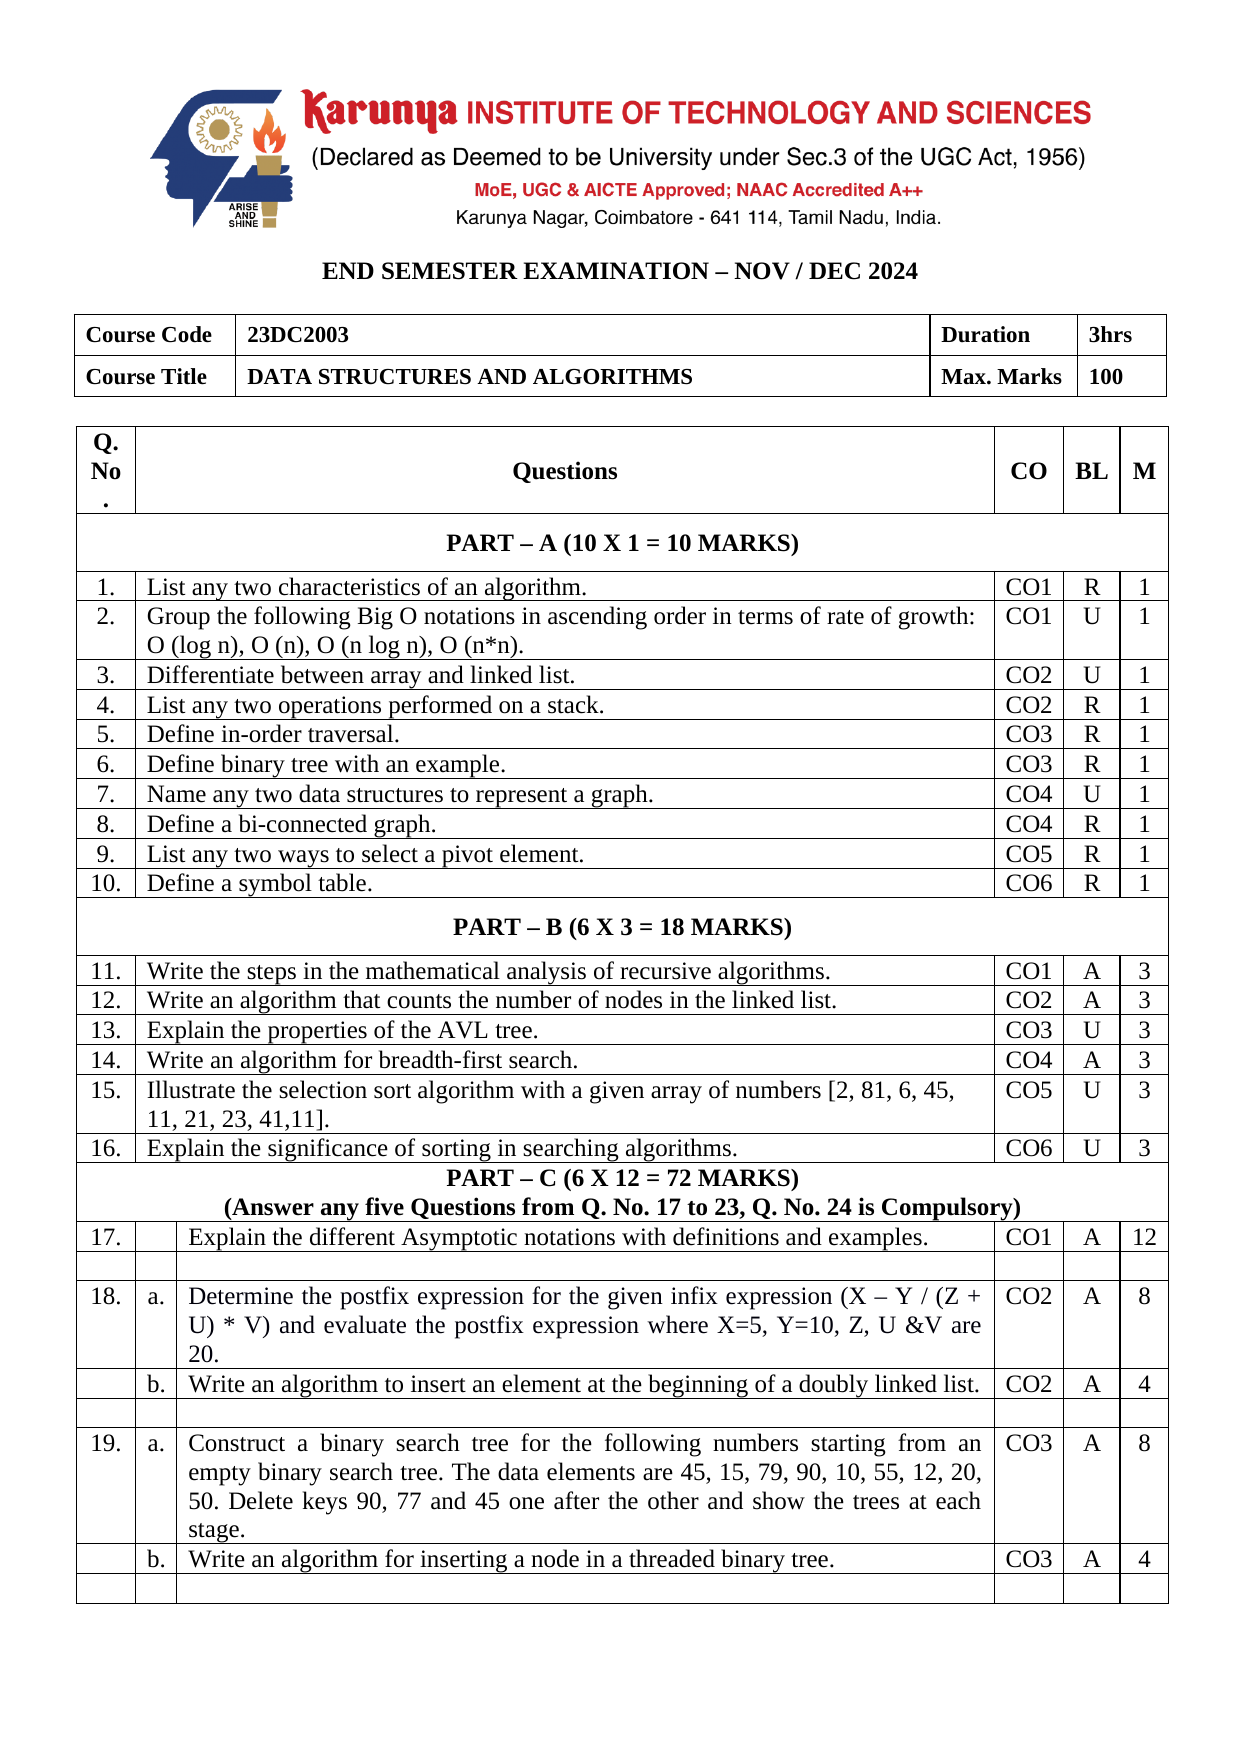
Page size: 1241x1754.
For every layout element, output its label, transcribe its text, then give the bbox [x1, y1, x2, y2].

table_cell CO3 [995, 720, 1063, 748]
table_cell 1 [1121, 869, 1168, 897]
table_cell b. [136, 1369, 176, 1397]
table_cell U [1064, 1134, 1119, 1162]
table_cell 1 [1121, 779, 1168, 808]
table_cell R [1064, 749, 1119, 778]
table_cell 13. [77, 1015, 135, 1044]
table_cell [995, 1399, 1063, 1427]
table_cell 1 [1121, 839, 1168, 867]
table_cell A [1064, 1369, 1119, 1397]
table_cell CO2 [995, 1281, 1063, 1368]
table_cell 3 [1121, 986, 1168, 1014]
table_cell A [1064, 986, 1119, 1014]
table_cell R [1064, 572, 1119, 600]
table_cell CO1 [995, 956, 1063, 984]
table_cell CO2 [995, 660, 1063, 689]
table_cell PART – C (6 X 12 = 72 MARKS) (Answer any five Questions from Q. No. 17 to 23, Q. No. 24 is Compulsory) [77, 1163, 1168, 1221]
table_cell [995, 1252, 1063, 1280]
table_cell 8. [77, 809, 135, 838]
table_cell U [1064, 601, 1119, 659]
table_cell Name any two data structures to represent a graph. [136, 779, 994, 808]
table_cell CO2 [995, 690, 1063, 718]
table_cell CO3 [995, 749, 1063, 778]
table_cell CO3 [995, 1544, 1063, 1573]
picture [150, 89, 1091, 228]
table_cell 5. [77, 720, 135, 748]
table_cell DATA STRUCTURES AND ALGORITHMS [236, 356, 929, 396]
table_cell CO4 [995, 1045, 1063, 1074]
table_cell PART – A (10 X 1 = 10 MARKS) [77, 514, 1168, 571]
table_cell CO4 [995, 779, 1063, 808]
table_cell 1 [1121, 720, 1168, 748]
table_cell Group the following Big O notations in ascending order in terms of rate of growth: O (log n), O (n), O (n log n), O (n*n). [136, 601, 994, 659]
table_cell Define a symbol table. [136, 869, 994, 897]
table_cell 8 [1121, 1281, 1168, 1368]
table_cell 4 [1121, 1369, 1168, 1397]
table_cell 6. [77, 749, 135, 778]
table_cell A [1064, 956, 1119, 984]
table_cell R [1064, 839, 1119, 867]
table_cell Construct a binary search tree for the following numbers starting from an empty binary search tree. The data elements are 45, 15, 79, 90, 10, 55, 12, 20, 50. Delete keys 90, 77 and 45 one after the other and show the trees at each stage. [177, 1428, 994, 1543]
table_cell [77, 1399, 135, 1427]
table_cell CO3 [995, 1015, 1063, 1044]
table_cell 4. [77, 690, 135, 718]
table_cell 1. [77, 572, 135, 600]
table_cell 16. [77, 1134, 135, 1162]
table_cell [77, 1252, 135, 1280]
table_cell U [1064, 1015, 1119, 1044]
table_cell 1 [1121, 572, 1168, 600]
table_cell Illustrate the selection sort algorithm with a given array of numbers [2, 81, 6, 45, 11, 21, 23, 41,11]. [136, 1075, 994, 1132]
table_cell [136, 1252, 176, 1280]
table_cell Write an algorithm to insert an element at the beginning of a doubly linked list. [177, 1369, 994, 1397]
table_cell 3 [1121, 1075, 1168, 1132]
table_cell 9. [77, 839, 135, 867]
table_cell [177, 1574, 994, 1603]
table_cell R [1064, 809, 1119, 838]
table_cell U [1064, 1075, 1119, 1132]
table_cell [1121, 1399, 1168, 1427]
table_cell 1 [1121, 690, 1168, 718]
table_cell Determine the postfix expression for the given infix expression (X – Y / (Z + U) * V) and evaluate the postfix expression where X=5, Y=10, Z, U &V are 20. [177, 1281, 994, 1368]
table_header 23DC2003 [236, 315, 929, 355]
table_cell CO1 [995, 572, 1063, 600]
table_cell [1121, 1574, 1168, 1603]
table_cell A [1064, 1045, 1119, 1074]
table_header BL [1064, 427, 1119, 513]
table_cell [77, 1574, 135, 1603]
table_cell 100 [1078, 356, 1166, 396]
table_cell U [1064, 779, 1119, 808]
table_cell a. [136, 1428, 176, 1543]
table_cell CO5 [995, 839, 1063, 867]
table_cell 11. [77, 956, 135, 984]
table_cell A [1064, 1222, 1119, 1251]
table_cell [177, 1399, 994, 1427]
table_cell 4 [1121, 1544, 1168, 1573]
table_cell CO2 [995, 986, 1063, 1014]
table_cell Define binary tree with an example. [136, 749, 994, 778]
table_cell 1 [1121, 809, 1168, 838]
table_cell CO6 [995, 869, 1063, 897]
table_cell List any two characteristics of an algorithm. [136, 572, 994, 600]
table_cell Write the steps in the mathematical analysis of recursive algorithms. [136, 956, 994, 984]
table_cell 12 [1121, 1222, 1168, 1251]
table_cell CO4 [995, 809, 1063, 838]
table_cell 7. [77, 779, 135, 808]
table_header CO [995, 427, 1063, 513]
table_cell 1 [1121, 601, 1168, 659]
table_cell Write an algorithm for breadth-first search. [136, 1045, 994, 1074]
text END SEMESTER EXAMINATION – NOV / DEC 2024 [150, 256, 1090, 285]
table_cell 8 [1121, 1428, 1168, 1543]
table_cell 3 [1121, 956, 1168, 984]
table_cell List any two ways to select a pivot element. [136, 839, 994, 867]
table_cell 19. [77, 1428, 135, 1543]
table_cell A [1064, 1544, 1119, 1573]
table_cell [177, 1252, 994, 1280]
table_cell [77, 1544, 135, 1573]
table_cell 3 [1121, 1134, 1168, 1162]
table_cell Explain the properties of the AVL tree. [136, 1015, 994, 1044]
table_cell List any two operations performed on a stack. [136, 690, 994, 718]
table_cell 3 [1121, 1045, 1168, 1074]
table_cell CO5 [995, 1075, 1063, 1132]
table_cell 1 [1121, 749, 1168, 778]
table_cell 18. [77, 1281, 135, 1368]
table_cell 3 [1121, 1015, 1168, 1044]
table_cell [77, 1369, 135, 1397]
table_cell Explain the significance of sorting in searching algorithms. [136, 1134, 994, 1162]
table_cell [1064, 1252, 1119, 1280]
table_cell A [1064, 1428, 1119, 1543]
table_cell 12. [77, 986, 135, 1014]
table_cell b. [136, 1544, 176, 1573]
table_cell [136, 1222, 176, 1251]
table_cell Define a bi-connected graph. [136, 809, 994, 838]
table_cell Write an algorithm for inserting a node in a threaded binary tree. [177, 1544, 994, 1573]
table_cell R [1064, 690, 1119, 718]
table_cell a. [136, 1281, 176, 1368]
table_cell 10. [77, 869, 135, 897]
table_cell [1121, 1252, 1168, 1280]
table_cell CO2 [995, 1369, 1063, 1397]
table_header M [1121, 427, 1168, 513]
table_cell R [1064, 720, 1119, 748]
table_cell 14. [77, 1045, 135, 1074]
table_cell [136, 1574, 176, 1603]
table_cell [1064, 1399, 1119, 1427]
table_cell 2. [77, 601, 135, 659]
table_cell [1064, 1574, 1119, 1603]
table_cell Define in-order traversal. [136, 720, 994, 748]
table_cell PART – B (6 X 3 = 18 MARKS) [77, 898, 1168, 955]
table_header Course Code [75, 315, 235, 355]
table_cell 1 [1121, 660, 1168, 689]
table_cell A [1064, 1281, 1119, 1368]
table_cell CO6 [995, 1134, 1063, 1162]
table_cell 3. [77, 660, 135, 689]
table_cell 15. [77, 1075, 135, 1132]
table_header Questions [136, 427, 994, 513]
table_cell CO1 [995, 1222, 1063, 1251]
table_cell U [1064, 660, 1119, 689]
table_cell CO3 [995, 1428, 1063, 1543]
table_cell Differentiate between array and linked list. [136, 660, 994, 689]
table_header 3hrs [1078, 315, 1166, 355]
table_header Q. No. [77, 427, 135, 513]
table_cell CO1 [995, 601, 1063, 659]
table_cell [995, 1574, 1063, 1603]
table_cell [136, 1399, 176, 1427]
table_cell Max. Marks [931, 356, 1077, 396]
table_cell R [1064, 869, 1119, 897]
table_header Duration [931, 315, 1077, 355]
table_cell Course Title [75, 356, 235, 396]
table_cell Write an algorithm that counts the number of nodes in the linked list. [136, 986, 994, 1014]
table_cell 17. [77, 1222, 135, 1251]
table_cell Explain the different Asymptotic notations with definitions and examples. [177, 1222, 994, 1251]
